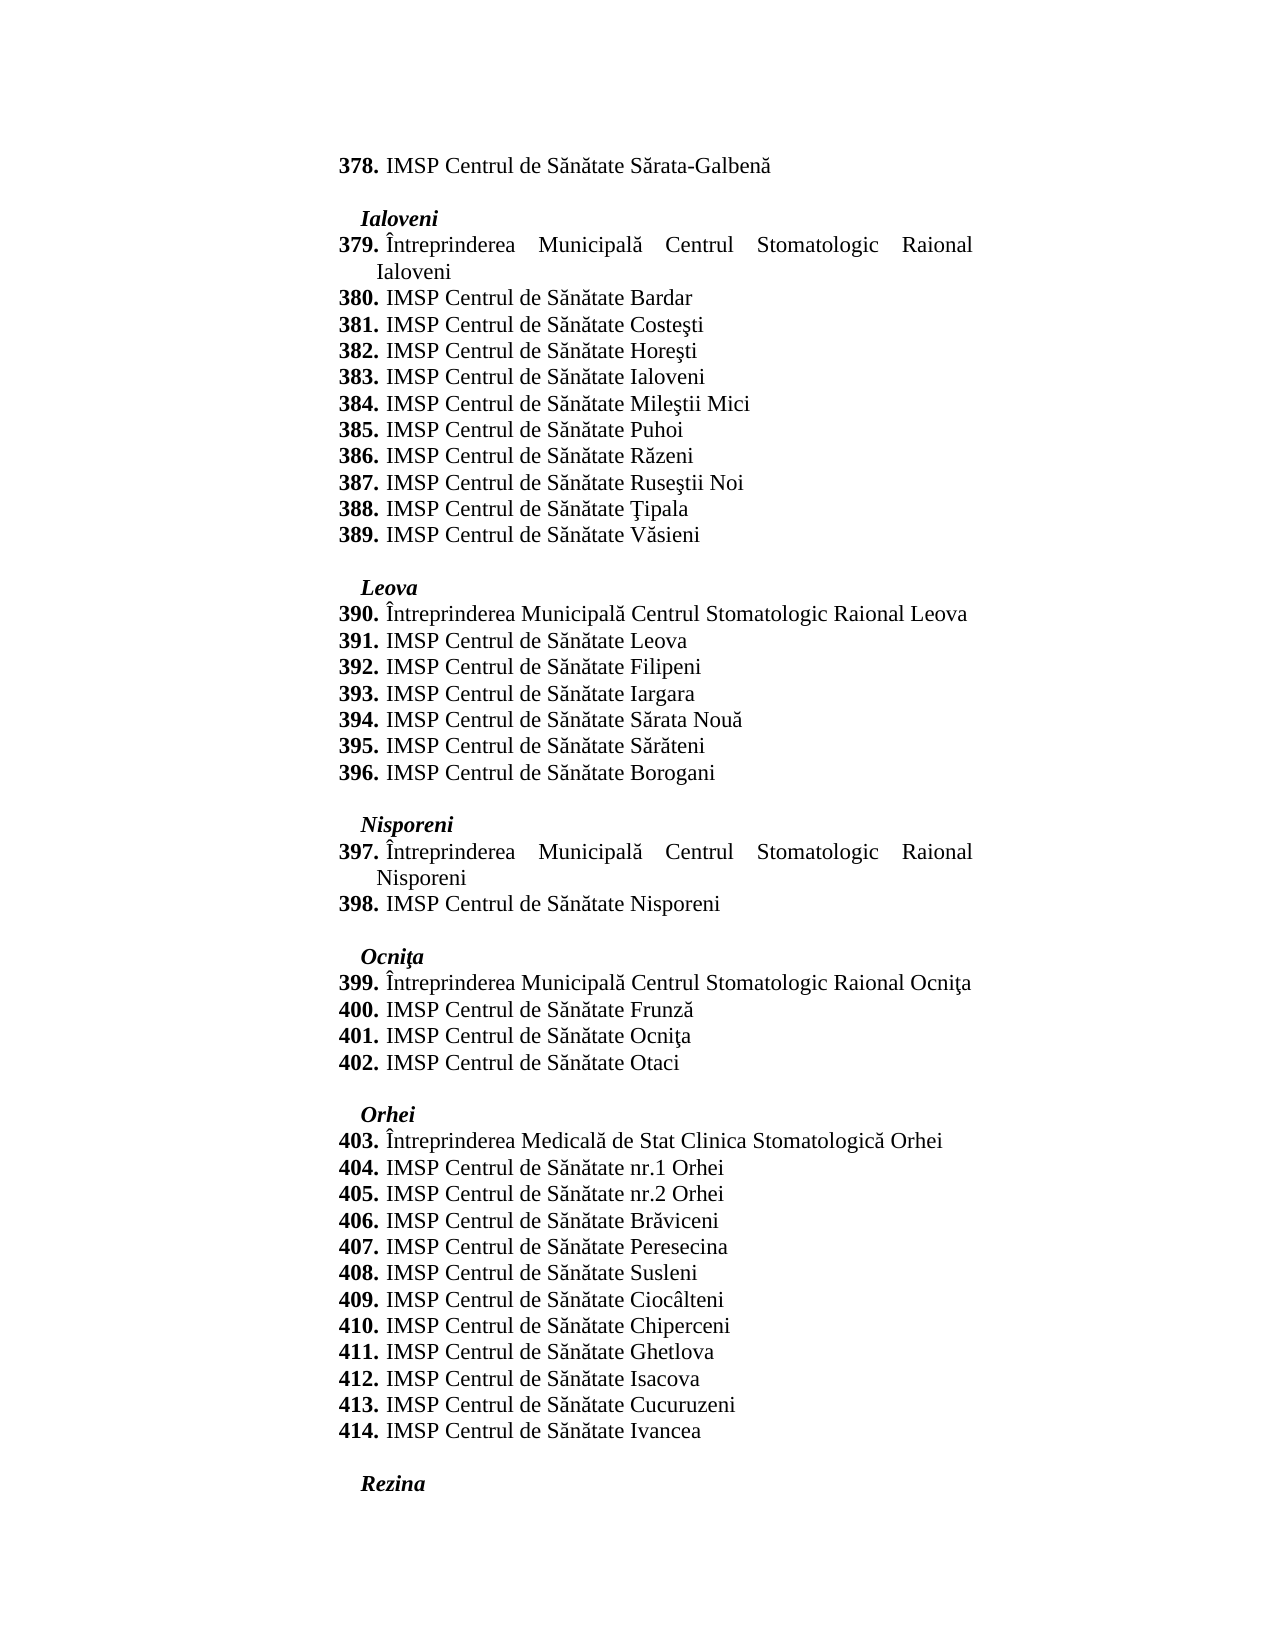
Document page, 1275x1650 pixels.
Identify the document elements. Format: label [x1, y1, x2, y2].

table_header [296, 150, 979, 1499]
